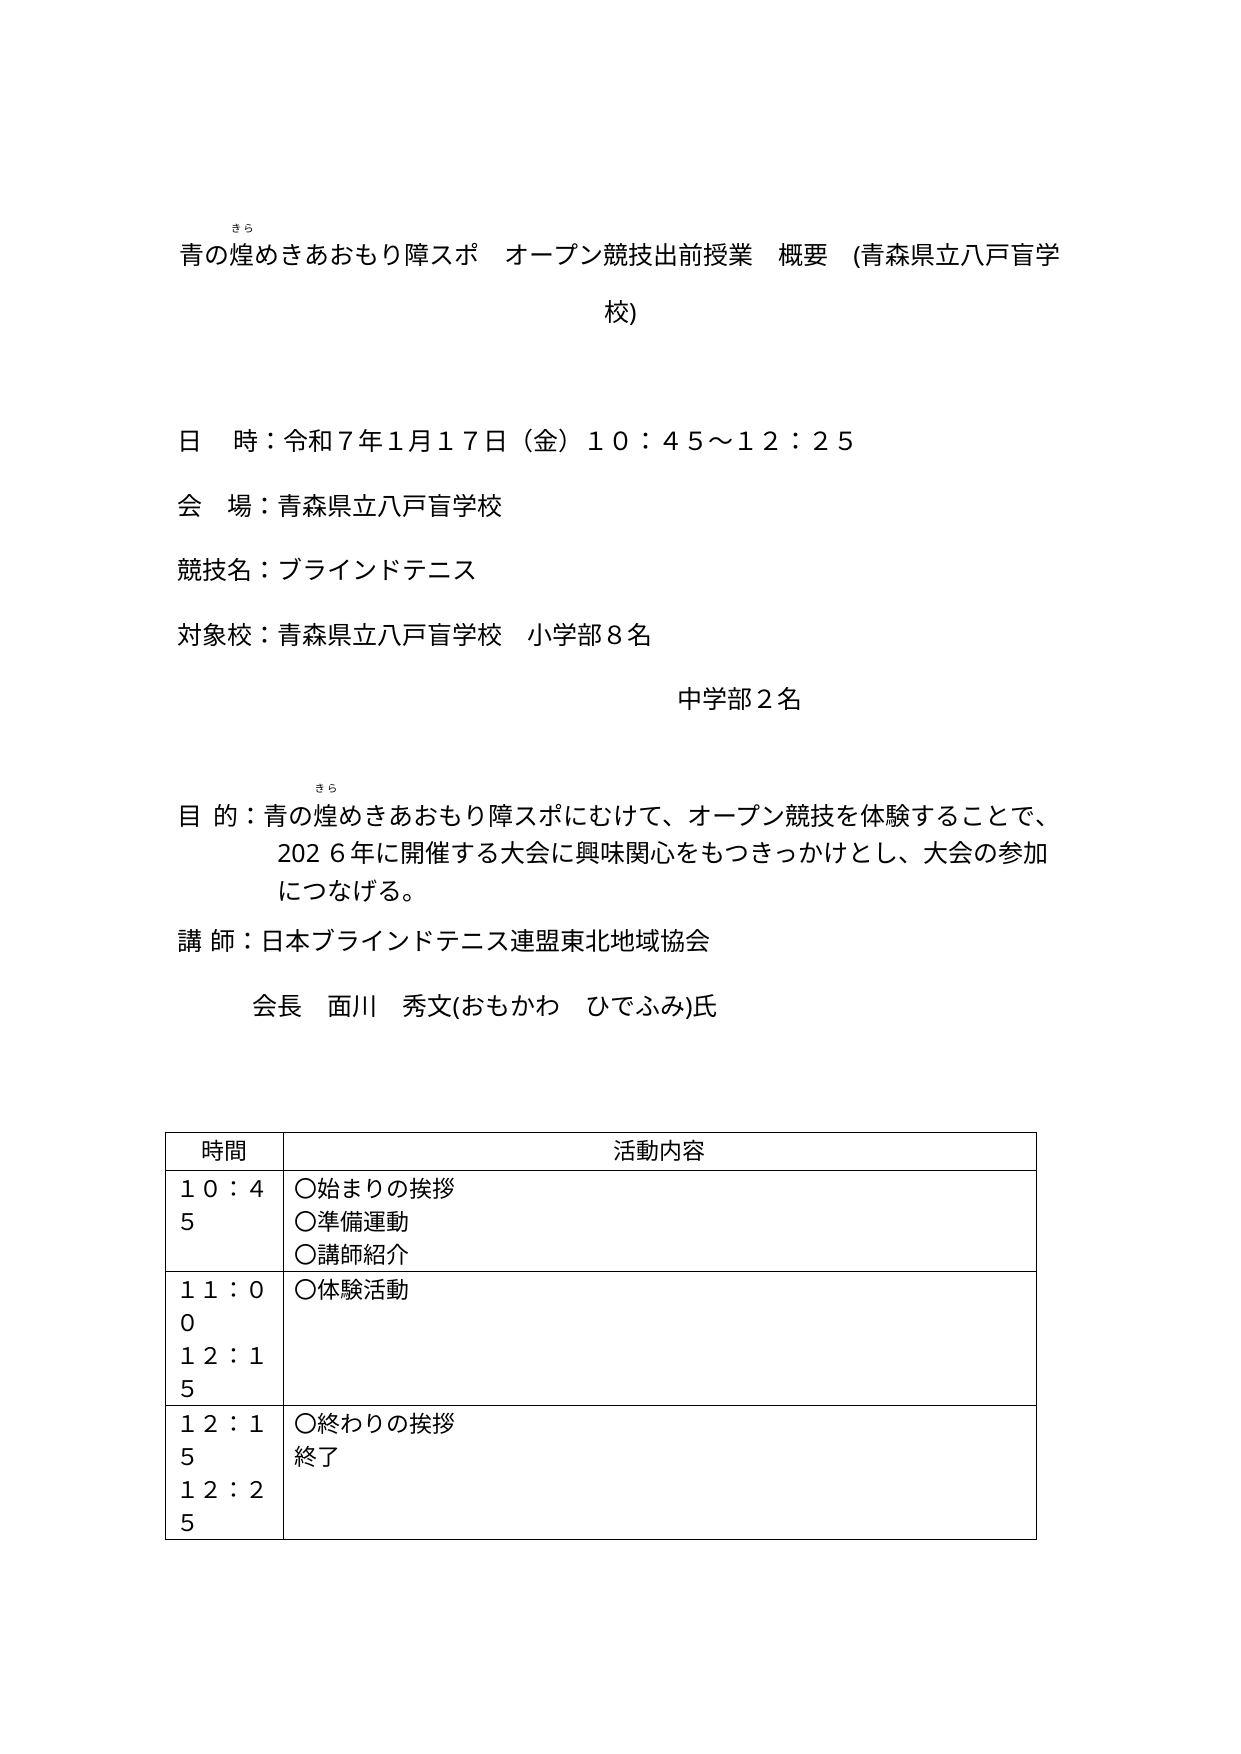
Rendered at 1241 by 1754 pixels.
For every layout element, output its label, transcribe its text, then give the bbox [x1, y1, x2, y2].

text 対象校：青森県立八戸盲学校 小学部８名 [177, 601, 1063, 666]
text 会長 面川 秀文(おもかわ ひでふみ)氏 [177, 972, 1063, 1037]
table_cell 〇体験活動 [284, 1272, 1036, 1404]
text 競技名：ブラインドテニス [177, 537, 1063, 601]
text 講師：日本ブラインドテニス連盟東北地域協会 [177, 907, 1063, 972]
table_header 活動内容 [284, 1133, 1036, 1170]
table_cell 〇終わりの挨拶 終了 [284, 1406, 1036, 1538]
table_cell １２：１５ １２：２５ [166, 1406, 283, 1538]
text 中学部２名 [177, 666, 1063, 730]
text 会 場：青森県立八戸盲学校 [177, 472, 1063, 537]
text 目 的：青のめきあおもり障スポにむけて、オープン競技を体験することで、202６年に開催する大会に興味関心をもつきっかけとし、大会の参加につなげる。 [177, 795, 1063, 907]
table_cell 〇始まりの挨拶 〇準備運動 〇講師紹介 [284, 1171, 1036, 1271]
text 青のめきあおもり障スポ オープン競技出前授業 概要 (青森県立八戸盲学校) [177, 214, 1063, 343]
table_header 時間 [166, 1133, 283, 1170]
text 日 時：令和７年１月１７日（金）１０：４５～１２：２５ [177, 407, 1063, 472]
table_cell １１：００ １２：１５ [166, 1272, 283, 1404]
table_cell １０：４５ [166, 1171, 283, 1271]
